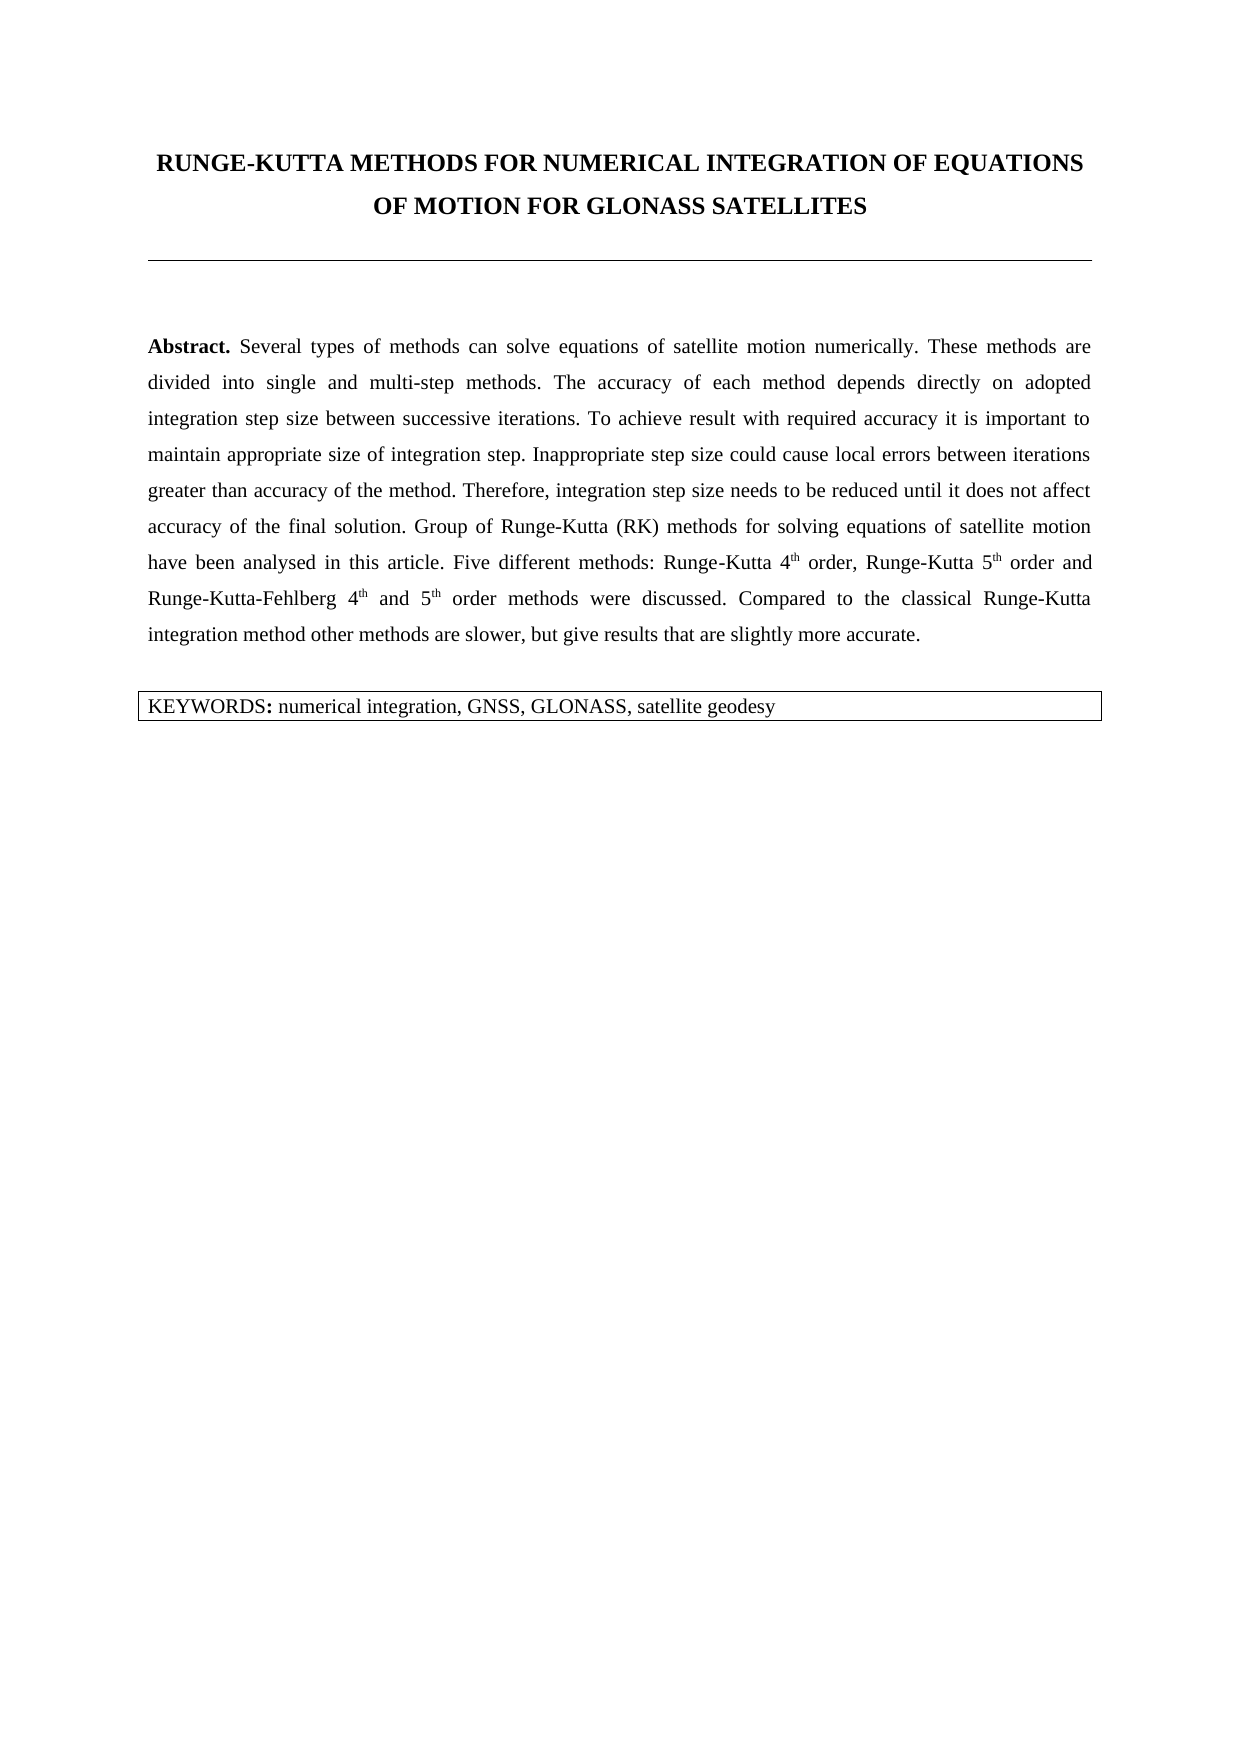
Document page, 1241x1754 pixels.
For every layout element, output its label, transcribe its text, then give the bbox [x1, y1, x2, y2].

text KEYWORDS: numerical integration, GNSS, GLONASS, satellite geodesy [139, 692, 1101, 720]
text RUNGE-KUTTA METHODS FOR NUMERICAL INTEGRATION OF EQUATIONS OF MOTION FOR GLONASS SATELLITES [148, 148, 1092, 219]
text Abstract. Several types of methods can solve equations of satellite motion numerically. These methods are divided into single and multi-step methods. The accuracy of each method depends directly on adopted integration step size between successive iterations. To achieve result with required accuracy it is important to maintain appropriate size of integration step. Inappropriate step size could cause local errors between iterations greater than accuracy of the method. Therefore, integration step size needs to be reduced until it does not affect accuracy of the final solution. Group of Runge-Kutta (RK) methods for solving equations of satellite motion have been analysed in this article. Five different methods: Runge-Kutta 4th order, Runge-Kutta 5th order and Runge-Kutta-Fehlberg 4th and 5th order methods were discussed. Compared to the classical Runge-Kutta integration method other methods are slower, but give results that are slightly more accurate. [148, 334, 1092, 646]
